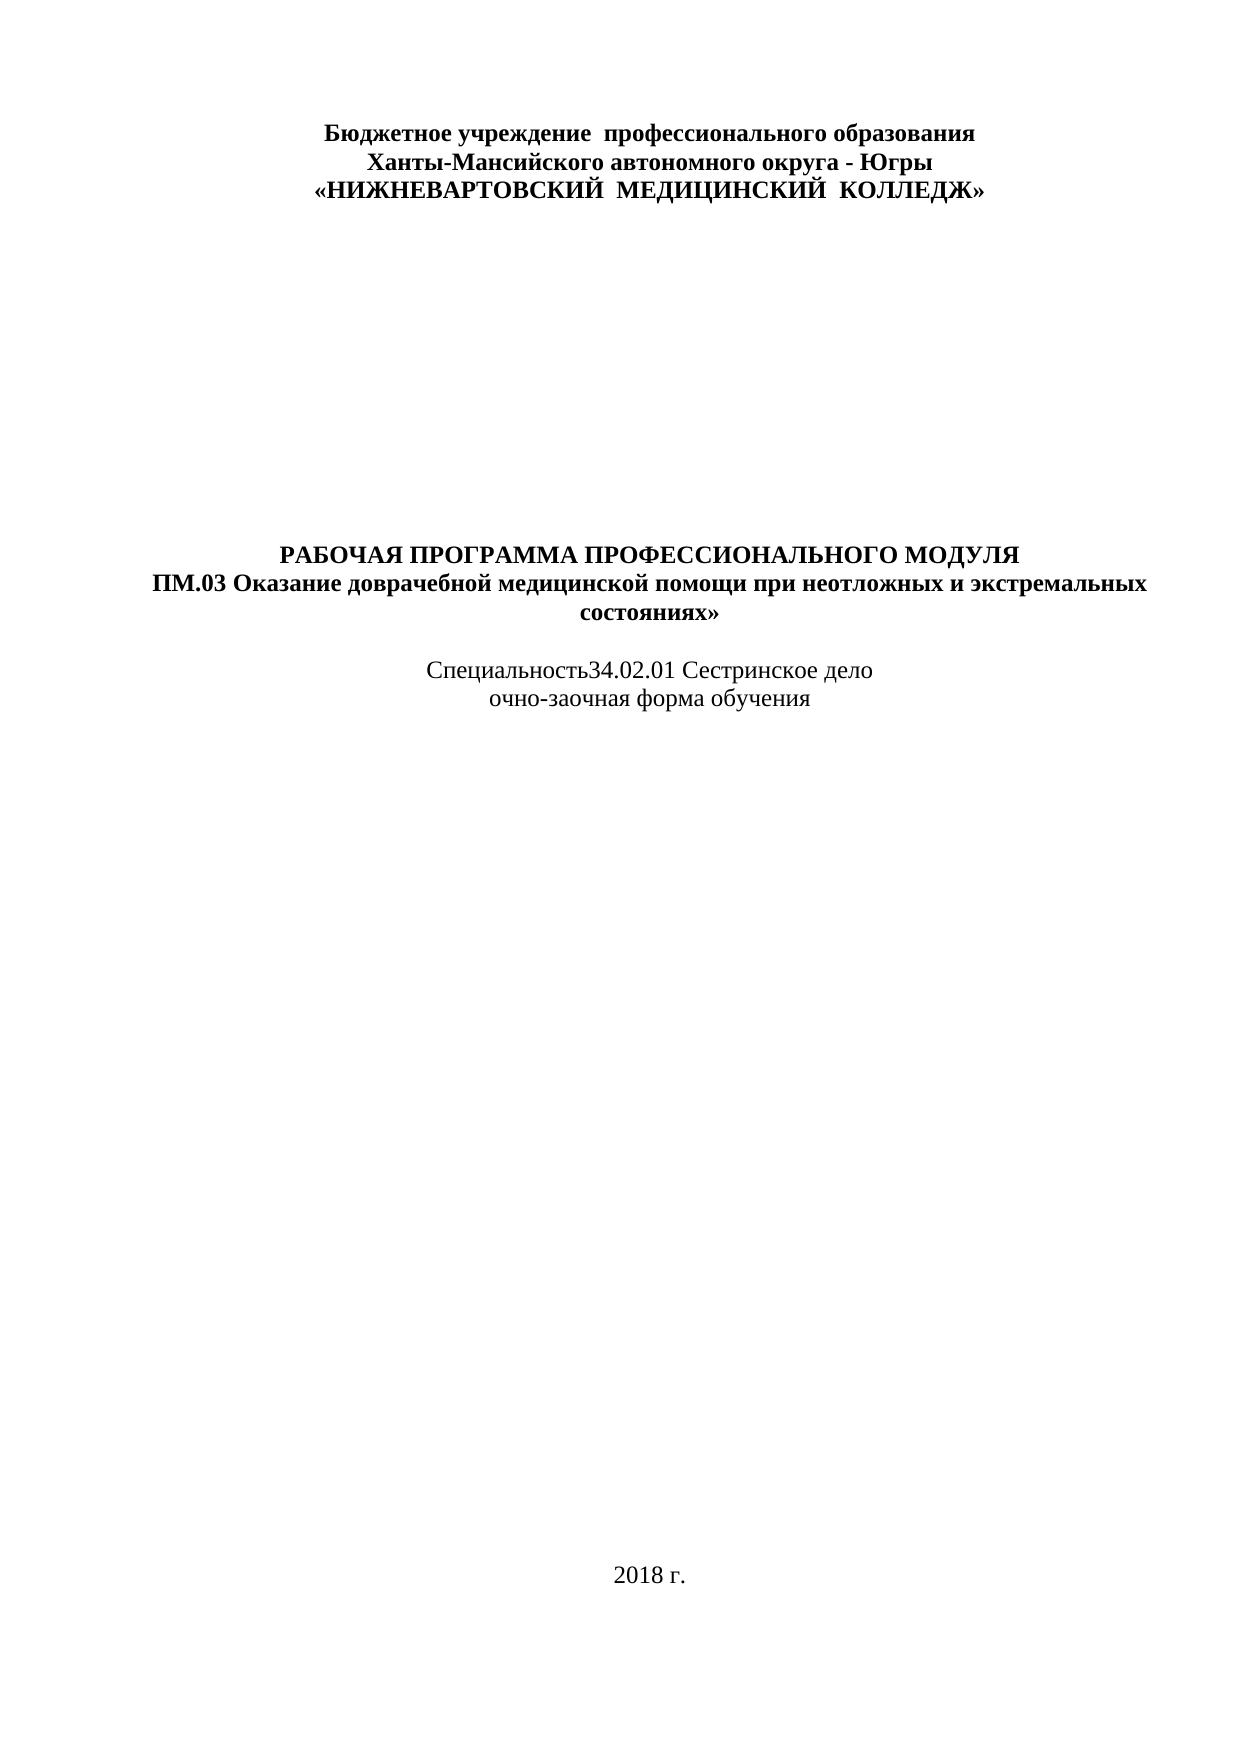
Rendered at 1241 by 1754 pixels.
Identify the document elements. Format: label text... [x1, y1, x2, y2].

text ПМ.03 Оказание доврачебной медицинской помощи при неотложных и экстремальных состояниях» [118, 568, 1181, 626]
text 2018 г. [118, 1560, 1181, 1589]
text Ханты-Мансийского автономного округа - Югры [118, 147, 1181, 176]
text Специальность34.02.01 Сестринское дело [118, 655, 1181, 683]
text РАБОЧая ПРОГРАММа ПРОФЕССИОНАЛЬНОГО МОДУЛЯ [118, 540, 1181, 568]
text очно-заочная форма обучения [118, 683, 1181, 712]
text «НИЖНЕВАРТОВСКИЙ МЕДИЦИНСКИЙ КОЛЛЕДЖ» [118, 176, 1181, 204]
text Бюджетное учреждение профессионального образования [118, 118, 1181, 147]
